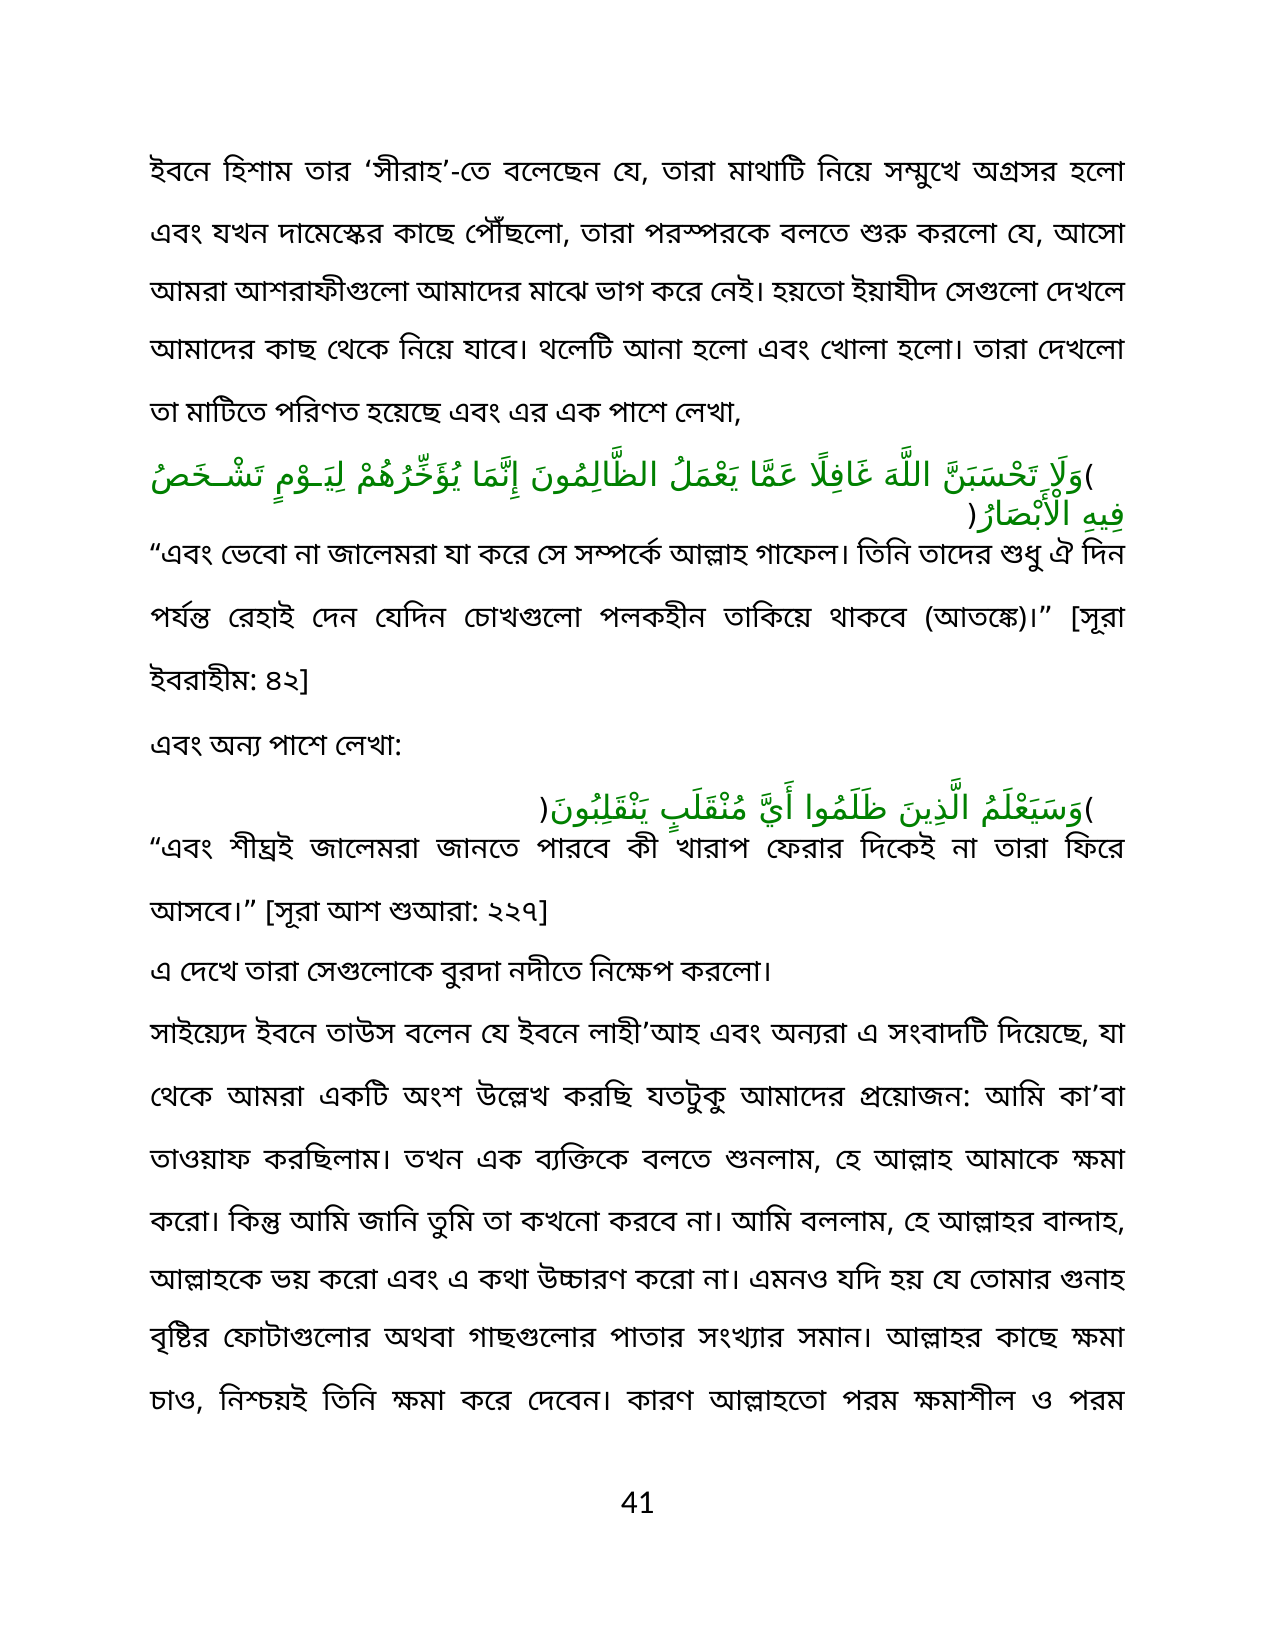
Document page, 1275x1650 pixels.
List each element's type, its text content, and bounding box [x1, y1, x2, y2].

text ইবনে হিশাম তার ‘সীরাহ’-তে বলেছেন যে, তারা মাথাটি নিয়ে সম্মুখে অগ্রসর হলো এবং যখন দামেস্কের কাছে পৌঁছলো, তারা পরস্পরকে বলতে শুরু করলো যে, আসো আমরা আশরাফীগুলো আমাদের মাঝে ভাগ করে নেই। হয়তো ইয়াযীদ সেগুলো দেখলে আমাদের কাছ থেকে নিয়ে যাবে। থলেটি আনা হলো এবং খোলা হলো। তারা দেখলো তা মাটিতে পরিণত হয়েছে এবং এর এক পাশে লেখা, [150, 150, 1125, 434]
text )وَسَيَعْلَمُ الَّذِينَ ظَلَمُوا أَيَّ مُنْقَلَبٍ يَنْقَلِبُونَ( [150, 788, 1125, 827]
text “এবং শীঘ্রই জালেমরা জানতে পারবে কী খারাপ ফেরার দিকেই না তারা ফিরে আসবে।” [সূরা আশ শুআরা: ২২৭] [150, 827, 1125, 933]
text “এবং ভেবো না জালেমরা যা করে সে সম্পর্কে আল্লাহ গাফেল। তিনি তাদের শুধু ঐ দিন পর্যন্ত রেহাই দেন যেদিন চোখগুলো পলকহীন তাকিয়ে থাকবে (আতঙ্কে)।” [সূরা ইবরাহীম: ৪২] [150, 534, 1125, 702]
text এবং অন্য পাশে লেখা: [150, 724, 1125, 767]
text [150, 1012, 1125, 1422]
text এ দেখে তারা সেগুলোকে বুরদা নদীতে নিক্ষেপ করলো। [150, 954, 1125, 993]
text )وَلَا تَحْسَبَنَّ اللَّهَ غَافِلًا عَمَّا يَعْمَلُ الظَّالِمُونَ إِنَّمَا يُؤَخِّرُهُمْ لِيَوْمٍ تَشْخَصُ فِيهِ الْأَبْصَارُ( [150, 456, 1125, 534]
